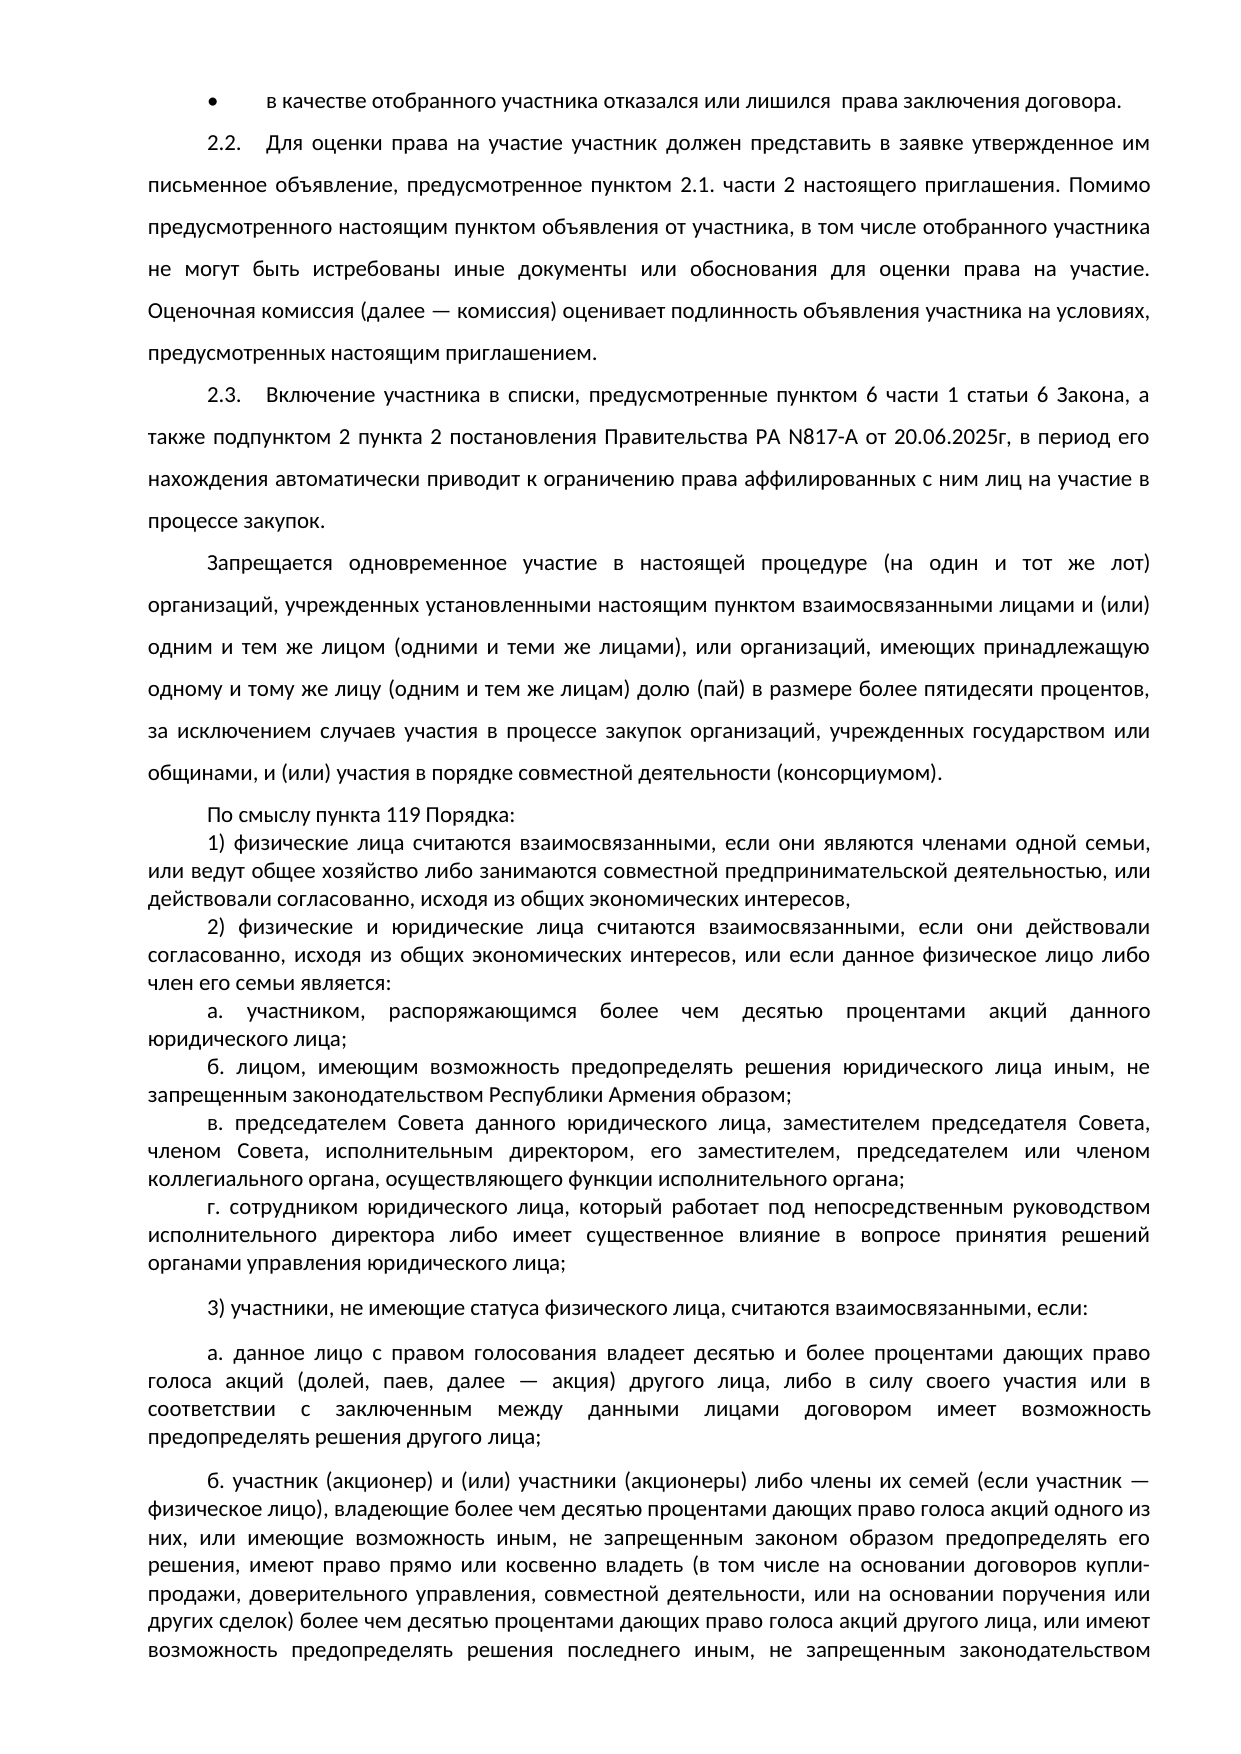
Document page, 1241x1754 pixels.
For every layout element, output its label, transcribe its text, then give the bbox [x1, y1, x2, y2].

text • в качестве отобранного участника отказался или лишился права заключения договора. [148, 86, 1152, 114]
text 1) физические лица считаются взаимосвязанными, если они являются членами одной семьи, или ведут общее хозяйство либо занимаются совместной предпринимательской деятельностью, или действовали согласованно, исходя из общих экономических интересов, [148, 828, 1152, 912]
text в. председателем Совета данного юридического лица, заместителем председателя Совета, членом Совета, исполнительным директором, его заместителем, председателем или членом коллегиального органа, осуществляющего функции исполнительного органа; [148, 1108, 1152, 1192]
text 2.3. Включение участника в списки, предусмотренные пунктом 6 части 1 статьи 6 Закона, а также подпунктом 2 пункта 2 постановления Правительства РА N817-А от 20.06.2025г, в период его нахождения автоматически приводит к ограничению права аффилированных с ним лиц на участие в процессе закупок. [148, 380, 1152, 534]
text Запрещается одновременное участие в настоящей процедуре (на один и тот же лот) организаций, учрежденных установленными настоящим пунктом взаимосвязанными лицами и (или) одним и тем же лицом (одними и теми же лицами), или организаций, имеющих принадлежащую одному и тому же лицу (одним и тем же лицам) долю (пай) в размере более пятидесяти процентов, за исключением случаев участия в процессе закупок организаций, учрежденных государством или общинами, и (или) участия в порядке совместной деятельности (консорциумом). [148, 548, 1152, 786]
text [148, 1467, 1152, 1663]
text б. лицом, имеющим возможность предопределять решения юридического лица иным, не запрещенным законодательством Республики Армения образом; [148, 1052, 1152, 1108]
text 3) участники, не имеющие статуса физического лица, считаются взаимосвязанными, если: [148, 1293, 1152, 1321]
text а. данное лицо с правом голосования владеет десятью и более процентами дающих право голоса акций (долей, паев, далее — акция) другого лица, либо в силу своего участия или в соответствии с заключенным между данными лицами договором имеет возможность предопределять решения другого лица; [148, 1338, 1152, 1450]
text 2) физические и юридические лица считаются взаимосвязанными, если они действовали согласованно, исходя из общих экономических интересов, или если данное физическое лицо либо член его семьи является: [148, 912, 1152, 996]
text г. сотрудником юридического лица, который работает под непосредственным руководством исполнительного директора либо имеет существенное влияние в вопросе принятия решений органами управления юридического лица; [148, 1192, 1152, 1276]
text 2.2. Для оценки права на участие участник должен представить в заявке утвержденное им письменное объявление, предусмотренное пунктом 2.1. части 2 настоящего приглашения. Помимо предусмотренного настоящим пунктом объявления от участника, в том числе отобранного участника не могут быть истребованы иные документы или обоснования для оценки права на участие. Оценочная комиссия (далее — комиссия) оценивает подлинность объявления участника на условиях, предусмотренных настоящим приглашением. [148, 128, 1152, 366]
text По смыслу пункта 119 Порядка: [148, 800, 1152, 828]
text а. участником, распоряжающимся более чем десятью процентами акций данного юридического лица; [148, 996, 1152, 1052]
